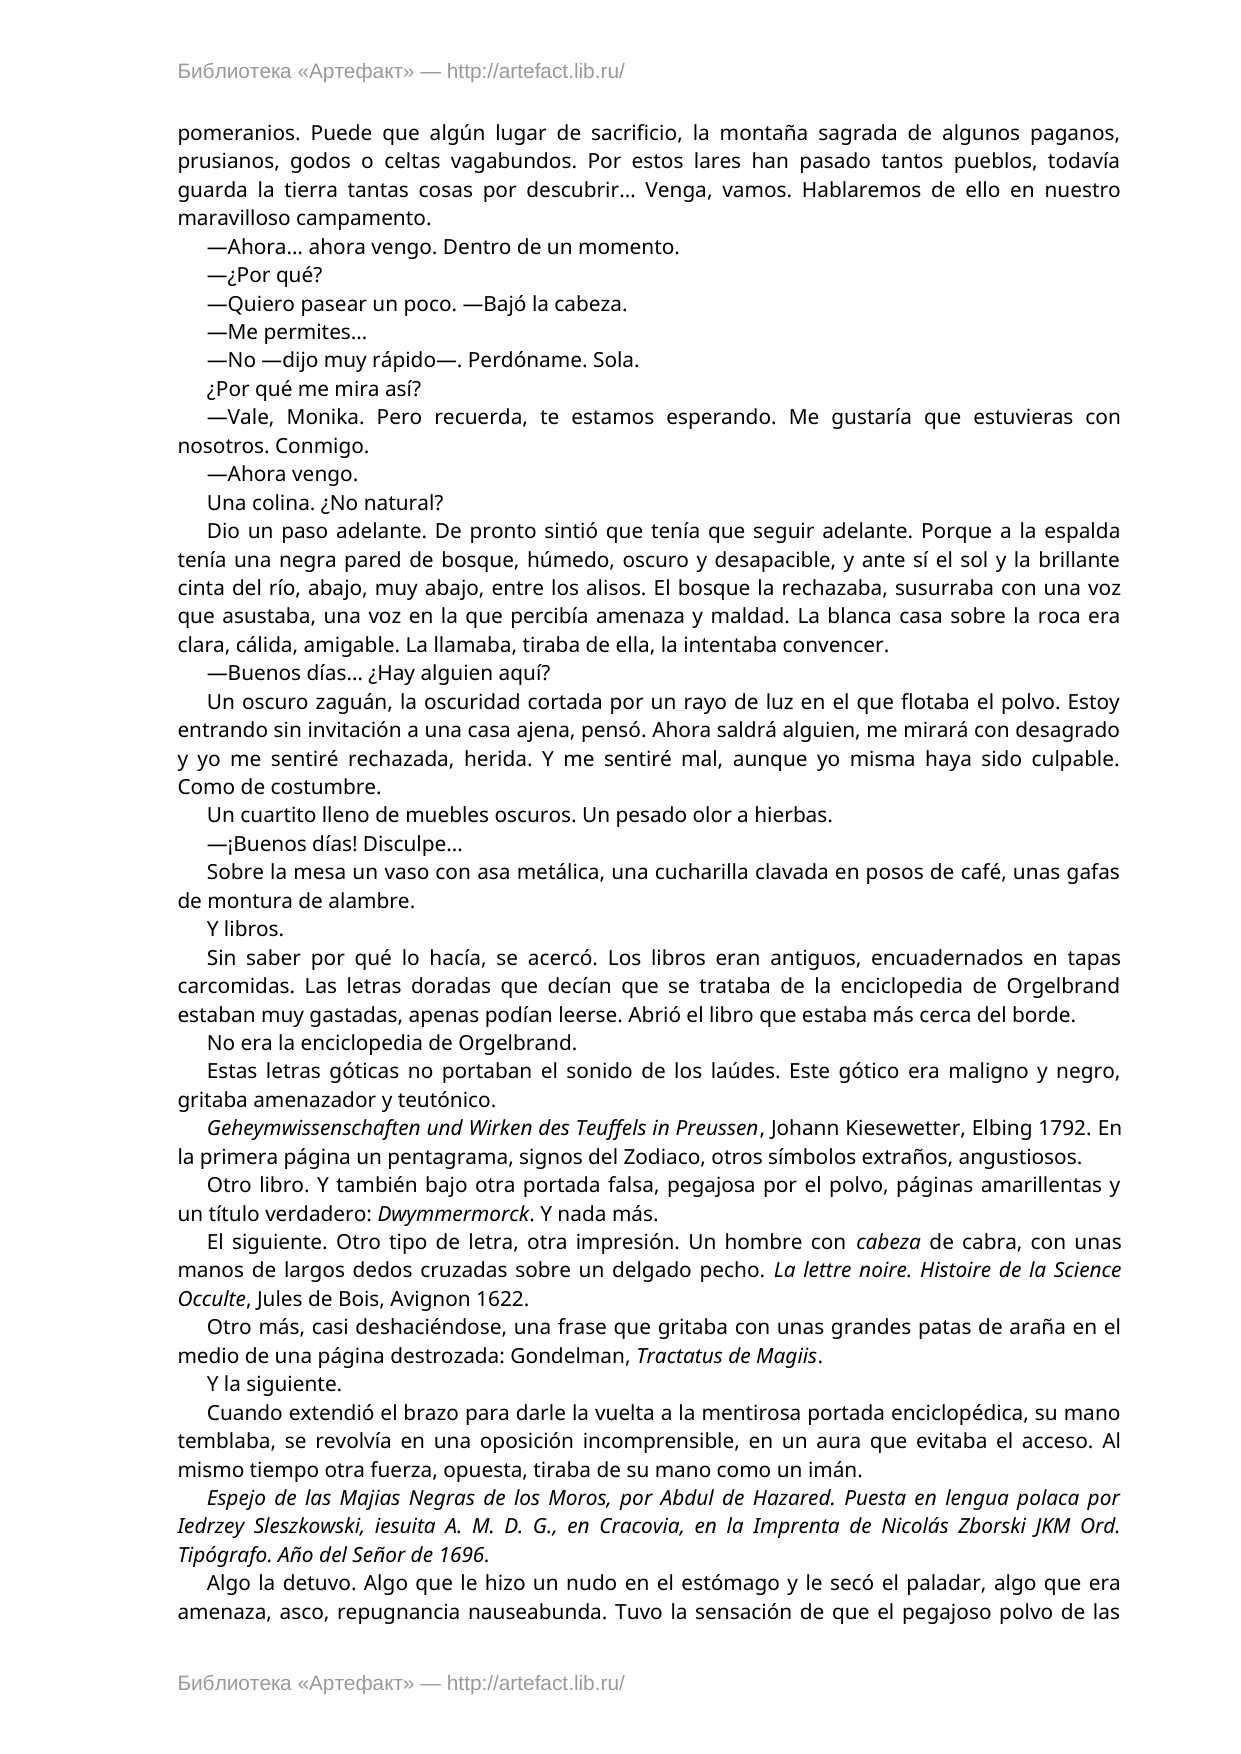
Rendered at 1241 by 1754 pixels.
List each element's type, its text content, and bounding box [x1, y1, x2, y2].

text —No —dijo muy rápido—. Perdóname. Sola. [177, 346, 1122, 374]
text —¿Por qué? [177, 260, 1122, 289]
text —Ahora vengo. [177, 459, 1122, 488]
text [177, 118, 1122, 232]
text —Me permites… [177, 317, 1122, 346]
text —Ahora… ahora vengo. Dentro de un momento. [177, 232, 1122, 260]
text Un oscuro zaguán, la oscuridad cortada por un rayo de luz en el que flotaba el polvo. Estoy entrando sin invitación a una casa ajena, pensó. Ahora saldrá alguien, me mirará con desagrado y yo me sentiré rechazada, herida. Y me sentiré mal, aunque yo misma haya sido culpable. Como de costumbre. [177, 687, 1122, 801]
text —Vale, Monika. Pero recuerda, te estamos esperando. Me gustaría que estuvieras con nosotros. Conmigo. [177, 402, 1122, 459]
text —Buenos días… ¿Hay alguien aquí? [177, 658, 1122, 687]
text Sin saber por qué lo hacía, se acercó. Los libros eran antiguos, encuadernados en tapas carcomidas. Las letras doradas que decían que se trataba de la enciclopedia de Orgelbrand estaban muy gastadas, apenas podían leerse. Abrió el libro que estaba más cerca del borde. [177, 943, 1122, 1028]
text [177, 1568, 1122, 1625]
text Otro más, casi deshaciéndose, una frase que gritaba con unas grandes patas de araña en el medio de una página destrozada: Gondelman, Tractatus de Magiis. [177, 1312, 1122, 1369]
text Y la siguiente. [177, 1369, 1122, 1398]
text Dio un paso adelante. De pronto sintió que tenía que seguir adelante. Porque a la espalda tenía una negra pared de bosque, húmedo, oscuro y desapacible, y ante sí el sol y la brillante cinta del río, abajo, muy abajo, entre los alisos. El bosque la rechazaba, susurraba con una voz que asustaba, una voz en la que percibía amenaza y maldad. La blanca casa sobre la roca era clara, cálida, amigable. La llamaba, tiraba de ella, la intentaba convencer. [177, 516, 1122, 658]
text Sobre la mesa un vaso con asa metálica, una cucharilla clavada en posos de café, unas gafas de montura de alambre. [177, 857, 1122, 914]
text Cuando extendió el brazo para darle la vuelta a la mentirosa portada enciclopédica, su mano temblaba, se revolvía en una oposición incomprensible, en un aura que evitaba el acceso. Al mismo tiempo otra fuerza, opuesta, tiraba de su mano como un imán. [177, 1398, 1122, 1483]
text Geheymwissenschaften und Wirken des Teuffels in Preussen, Johann Kiesewetter, Elbing 1792. En la primera página un pentagrama, signos del Zodiaco, otros símbolos extraños, angustiosos. [177, 1113, 1122, 1170]
text ¿Por qué me mira así? [177, 374, 1122, 402]
text —Quiero pasear un poco. —Bajó la cabeza. [177, 289, 1122, 317]
text Estas letras góticas no portaban el sonido de los laúdes. Este gótico era maligno y negro, gritaba amenazador y teutónico. [177, 1057, 1122, 1113]
text No era la enciclopedia de Orgelbrand. [177, 1028, 1122, 1057]
text Una colina. ¿No natural? [177, 488, 1122, 516]
text Espejo de las Majias Negras de los Moros, por Abdul de Hazared. Puesta en lengua polaca por Iedrzey Sleszkowski, iesuita A. M. D. G., en Cracovia, en la Imprenta de Nicolás Zborski JKM Ord. Tipógrafo. Año del Señor de 1696. [177, 1483, 1122, 1568]
text El siguiente. Otro tipo de letra, otra impresión. Un hombre con cabeza de cabra, con unas manos de largos dedos cruzadas sobre un delgado pecho. La lettre noire. Histoire de la Science Occulte, Jules de Bois, Avignon 1622. [177, 1227, 1122, 1312]
text Un cuartito lleno de muebles oscuros. Un pesado olor a hierbas. [177, 801, 1122, 829]
text Y libros. [177, 914, 1122, 943]
text Otro libro. Y también bajo otra portada falsa, pegajosa por el polvo, páginas amarillentas y un título verdadero: Dwymmermorck. Y nada más. [177, 1170, 1122, 1227]
text —¡Buenos días! Disculpe… [177, 829, 1122, 857]
